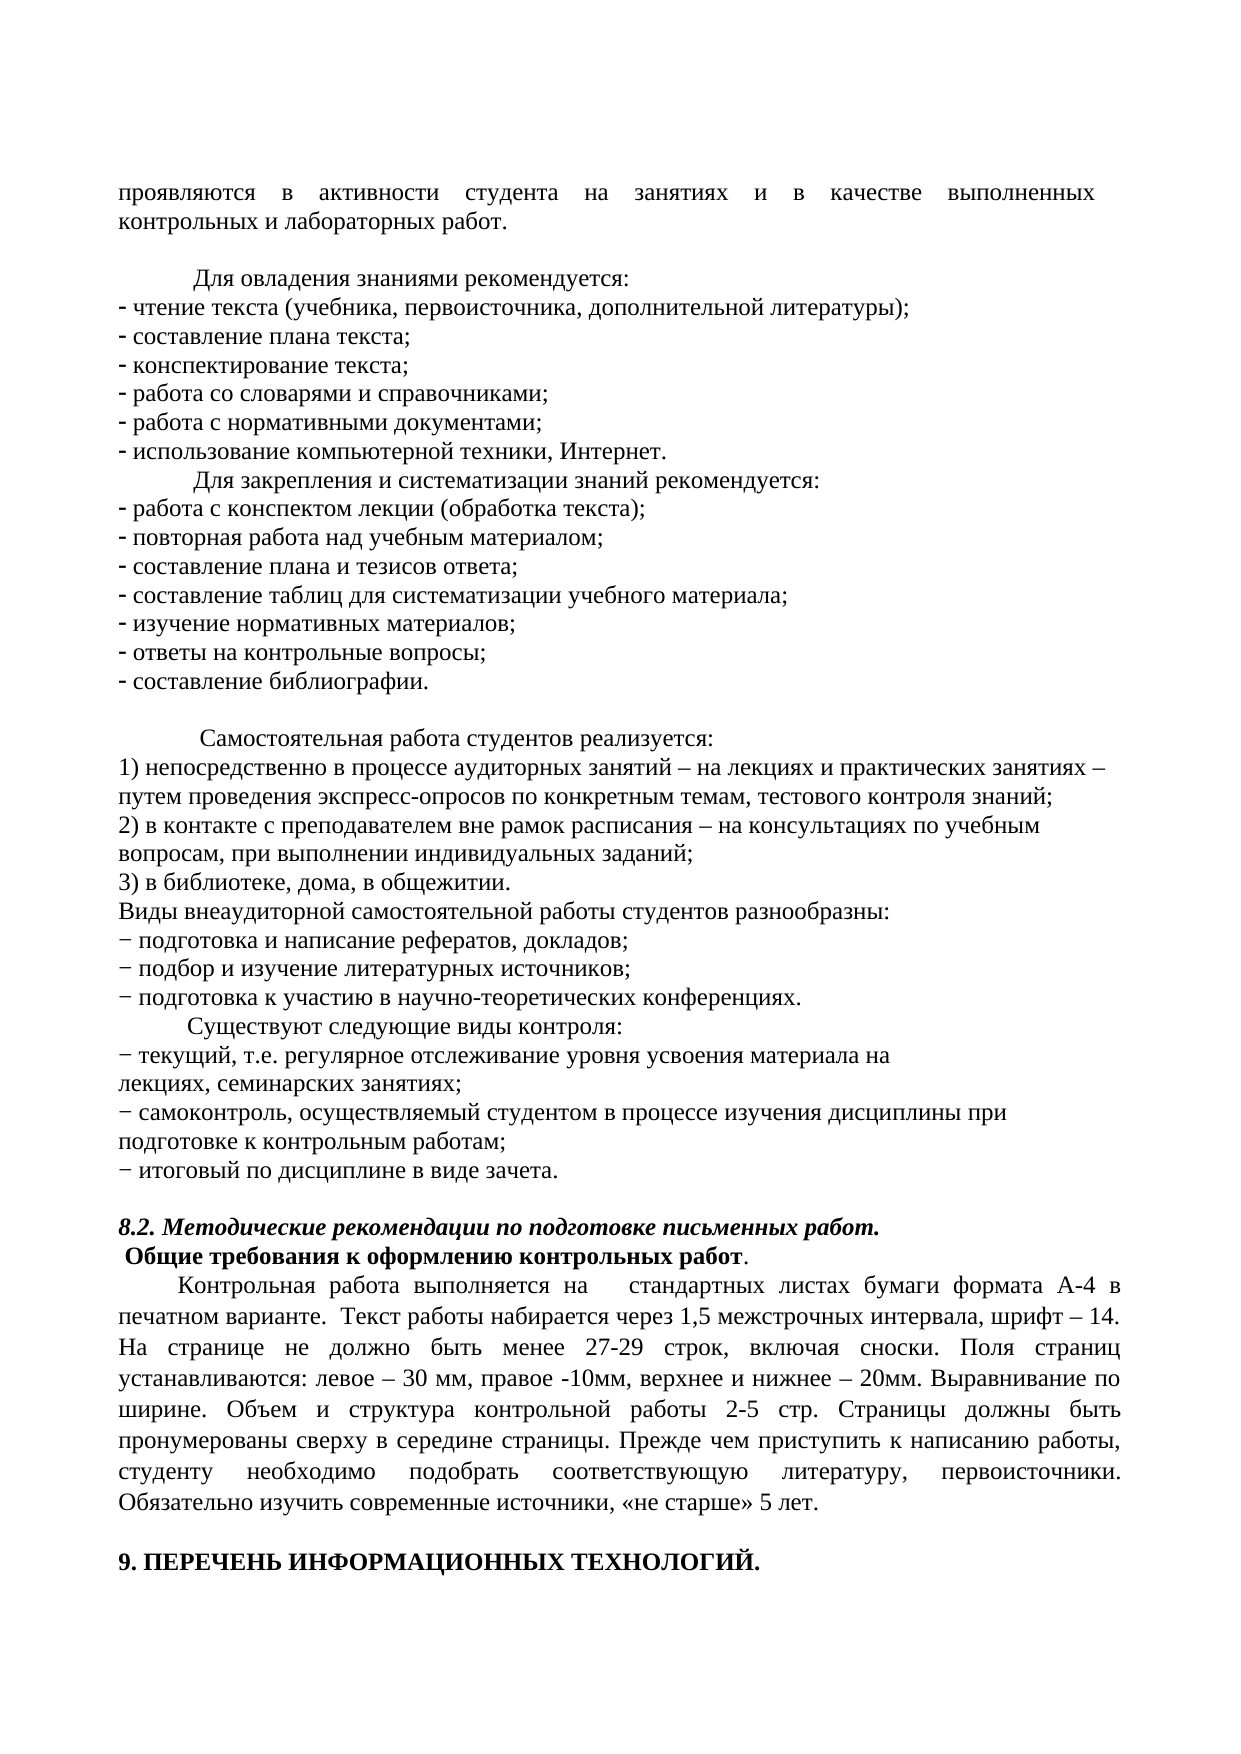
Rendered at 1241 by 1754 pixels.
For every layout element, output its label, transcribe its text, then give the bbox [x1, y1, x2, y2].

text Контрольная работа выполняется на стандартных листах бумаги формата А-4 в печатном варианте. Текст работы набирается через 1,5 межстрочных интервала, шрифт – 14. На странице не должно быть менее 27-29 строк, включая сноски. Поля страниц устанавливаются: левое – 30 мм, правое -10мм, верхнее и нижнее – 20мм. Выравнивание по ширине. Объем и структура контрольной работы 2-5 стр. Страницы должны быть пронумерованы сверху в середине страницы. Прежде чем приступить к написанию работы, студенту необходимо подобрать соответствующую литературу, первоисточники. Обязательно изучить современные источники, «не старше» 5 лет. [118, 1270, 1122, 1516]
text 9. ПЕРЕЧЕНЬ ИНФОРМАЦИОННЫХ ТЕХНОЛОГИЙ. [118, 1547, 1122, 1576]
text Общие требования к оформлению контрольных работ. [118, 1241, 1122, 1270]
text использование компьютерной техники, Интернет. Для закрепления и систематизации знаний рекомендуется: работа с конспектом лекции (обработка текста); повторная работа над учебным материалом; составление плана и тезисов ответа; составление таблиц для систематизации учебного материала; изучение нормативных материалов; ответы на контрольные вопросы; составление библиографии. Самостоятельная работа студентов реализуется: 1) непосредственно в процессе аудиторных занятий – на лекциях и практических занятиях – путем проведения экспресс-опросов по конкретным темам, тестового контроля знаний; 2) в контакте с преподавателем вне рамок расписания – на консультациях по учебным вопросам, при выполнении индивидуальных заданий; 3) в библиотеке, дома, в общежитии. Виды внеаудиторной самостоятельной работы студентов разнообразны: − подготовка и написание рефератов, докладов; − подбор и изучение литературных источников; − подготовка к участию в научно-теоретических конференциях. Существуют следующие виды контроля: − текущий, т.е. регулярное отслеживание уровня усвоения материала на лекциях, семинарских занятиях; − самоконтроль, осуществляемый студентом в процессе изучения дисциплины при подготовке к контрольным работам; − итоговый по дисциплине в виде зачета. [118, 436, 1122, 1183]
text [118, 177, 1122, 235]
text Для овладения знаниями рекомендуется: чтение текста (учебника, первоисточника, дополнительной литературы); составление плана текста; конспектирование текста; работа со словарями и справочниками; работа с нормативными документами; [118, 235, 1122, 436]
text 8.2. Методические рекомендации по подготовке письменных работ. [118, 1212, 1122, 1241]
